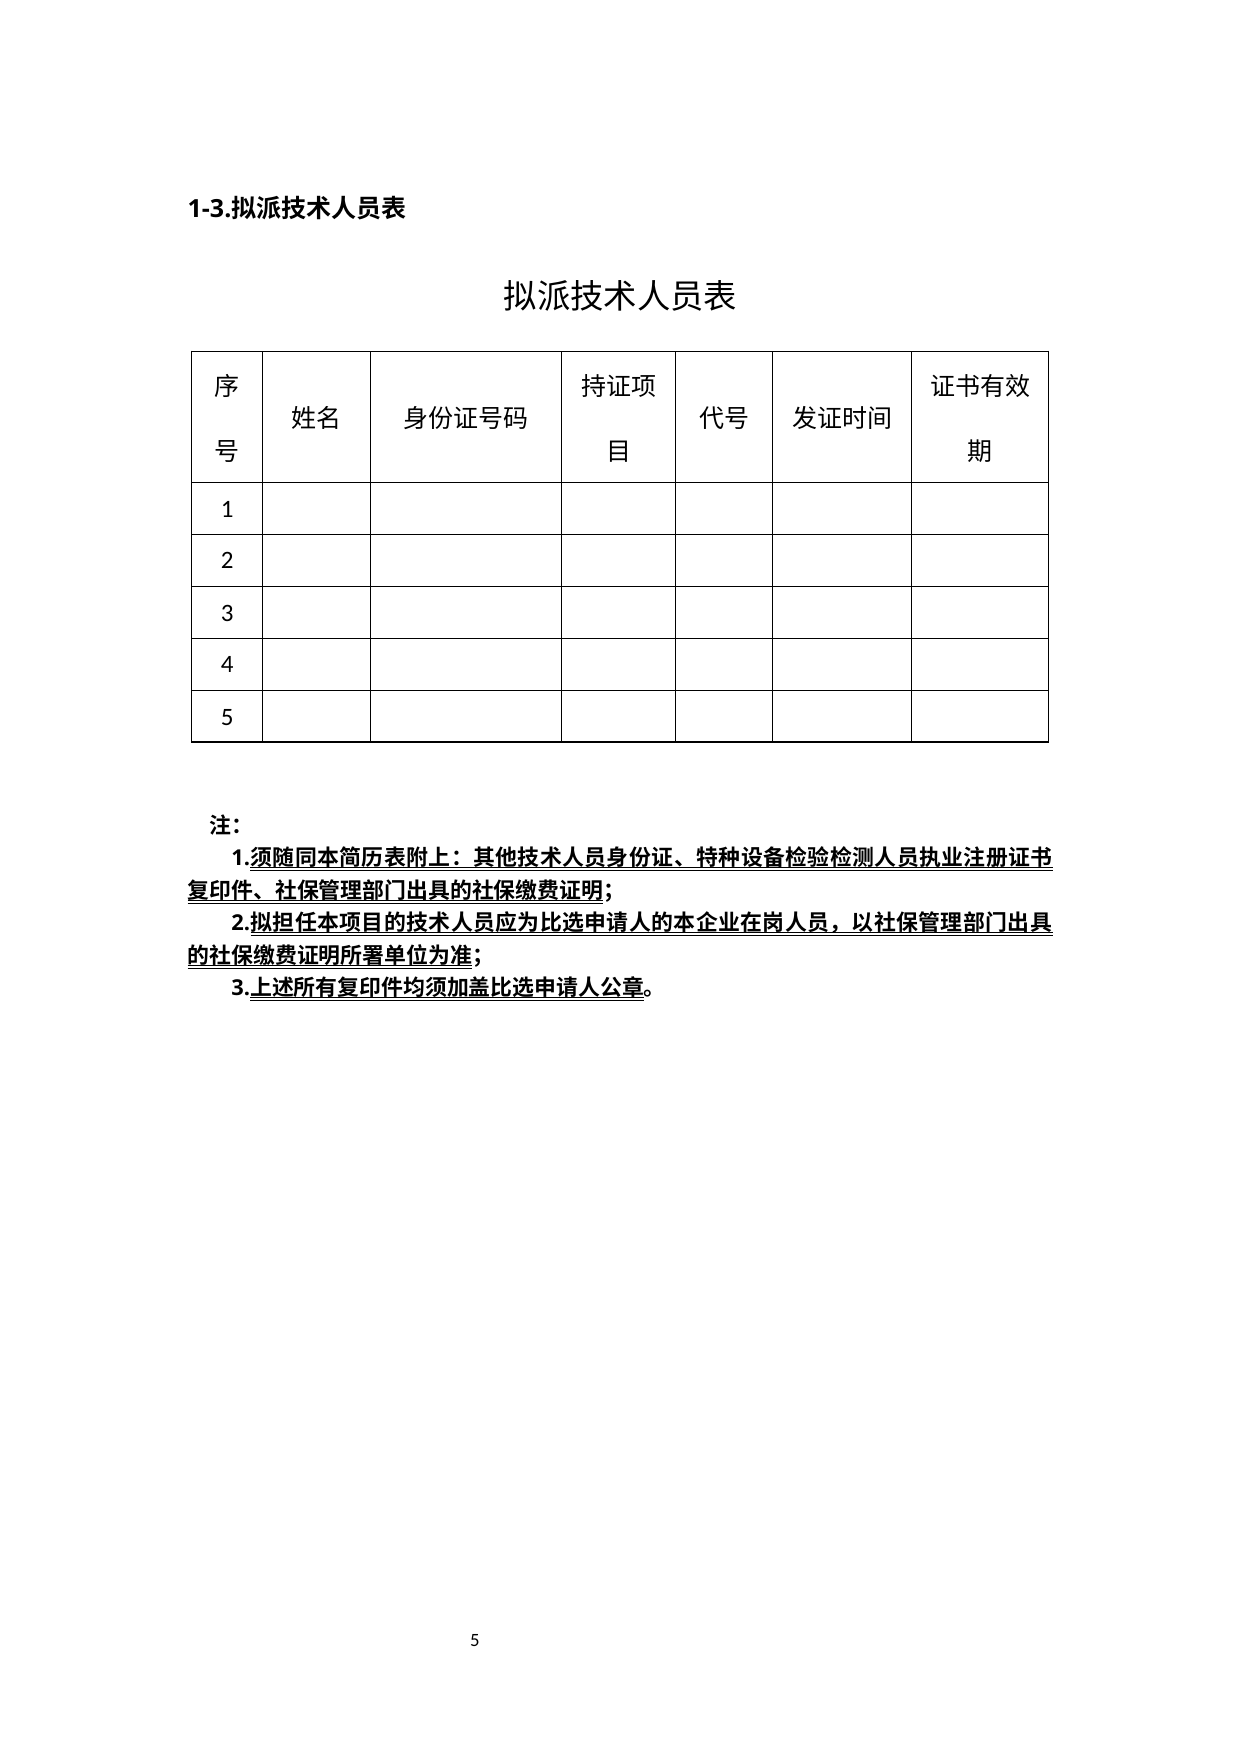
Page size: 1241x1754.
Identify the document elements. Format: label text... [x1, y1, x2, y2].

table_cell 1 [192, 483, 262, 533]
table_cell [562, 691, 675, 741]
table_header 姓名 [263, 352, 370, 482]
table_header 发证时间 [773, 352, 911, 482]
table_cell [773, 483, 911, 533]
table_cell 5 [192, 691, 262, 741]
table_cell [263, 691, 370, 741]
table_cell [773, 691, 911, 741]
table_cell [912, 483, 1048, 533]
table_cell [562, 587, 675, 637]
table_cell [263, 587, 370, 637]
text 3.上述所有复印件均须加盖比选申请人公章。 [187, 970, 1053, 1002]
table_cell [912, 535, 1048, 586]
table_header 代号 [676, 352, 772, 482]
table_cell [773, 639, 911, 689]
table_cell [912, 691, 1048, 741]
table_header 持证项目 [562, 352, 675, 482]
table_cell [676, 587, 772, 637]
table_cell [676, 691, 772, 741]
table_cell [912, 587, 1048, 637]
text 1.须随同本简历表附上：其他技术人员身份证、特种设备检验检测人员执业注册证书复印件、社保管理部门出具的社保缴费证明； [187, 840, 1053, 905]
table_cell [263, 639, 370, 689]
table_cell [371, 691, 561, 741]
table_cell [562, 639, 675, 689]
table_cell [371, 587, 561, 637]
table_header 序号 [192, 352, 262, 482]
table_cell [371, 535, 561, 586]
table_cell [263, 535, 370, 586]
table_cell [912, 639, 1048, 689]
table_cell [371, 483, 561, 533]
table_cell [773, 535, 911, 586]
table_header 身份证号码 [371, 352, 561, 482]
table_cell [676, 639, 772, 689]
table_cell [773, 587, 911, 637]
table_cell [562, 535, 675, 586]
table_cell [263, 483, 370, 533]
table_cell [676, 535, 772, 586]
table_header 证书有效期 [912, 352, 1048, 482]
table_cell 2 [192, 535, 262, 586]
text 1-3.拟派技术人员表 [187, 174, 1053, 239]
text 拟派技术人员表 [187, 261, 1053, 326]
table_cell [676, 483, 772, 533]
table_cell [371, 639, 561, 689]
text 2.拟担任本项目的技术人员应为比选申请人的本企业在岗人员，以社保管理部门出具的社保缴费证明所署单位为准； [187, 905, 1053, 970]
text 注： [187, 807, 1053, 840]
table_cell 3 [192, 587, 262, 637]
table_cell [562, 483, 675, 533]
table_cell 4 [192, 639, 262, 689]
